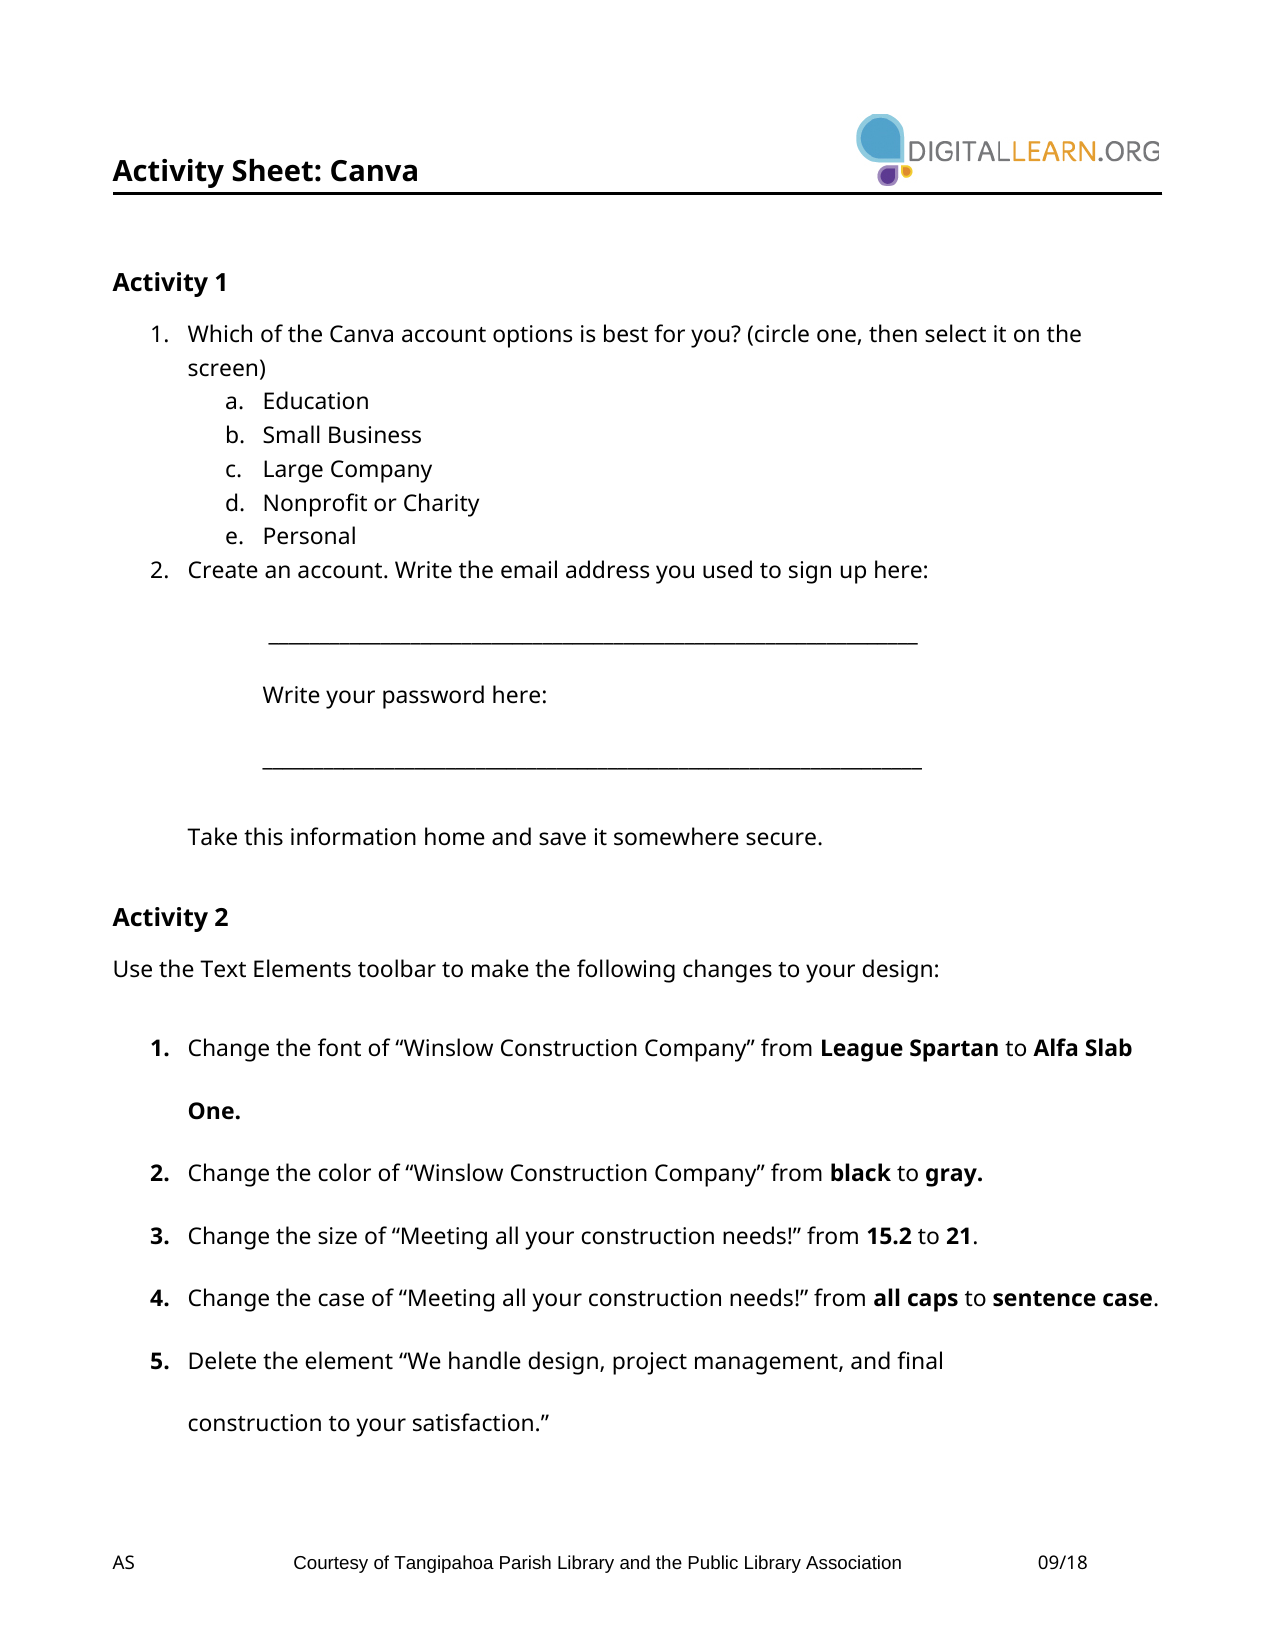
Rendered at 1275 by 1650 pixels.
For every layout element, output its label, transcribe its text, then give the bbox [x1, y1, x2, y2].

list Delete the element “We handle design, project management, and final construction to your satisfaction.” [150, 1345, 1162, 1439]
list Small Business [225, 419, 1162, 450]
list _________________________________________________________________ [262, 741, 1162, 773]
list Change the size of “Meeting all your construction needs!” from 15.2 to 21. [150, 1220, 1162, 1251]
list Change the case of “Meeting all your construction needs!” from all caps to sentence case. [150, 1282, 1162, 1314]
list ________________________________________________________________ [262, 616, 1162, 648]
text Take this information home and save it somewhere secure. [112, 821, 1162, 852]
picture [856, 114, 1159, 186]
list Which of the Canva account options is best for you? (circle one, then select it on the screen) [150, 318, 1162, 383]
list Change the color of “Winslow Construction Company” from black to gray. [150, 1157, 1162, 1189]
list Create an account. Write the email address you used to sign up here: [150, 554, 1162, 585]
text Use the Text Elements toolbar to make the following changes to your design: [112, 953, 1162, 984]
list Education [225, 385, 1162, 416]
text Activity Sheet: Canva [112, 150, 1162, 195]
list Large Company [225, 453, 1162, 484]
list Change the font of “Winslow Construction Company” from League Spartan to Alfa Slab One. [150, 1032, 1162, 1126]
list Personal [225, 520, 1162, 551]
list Nonprofit or Charity [225, 486, 1162, 518]
text Activity 1 [112, 264, 1162, 298]
text Activity 2 [112, 900, 1162, 934]
list Write your password here: [262, 679, 1162, 710]
